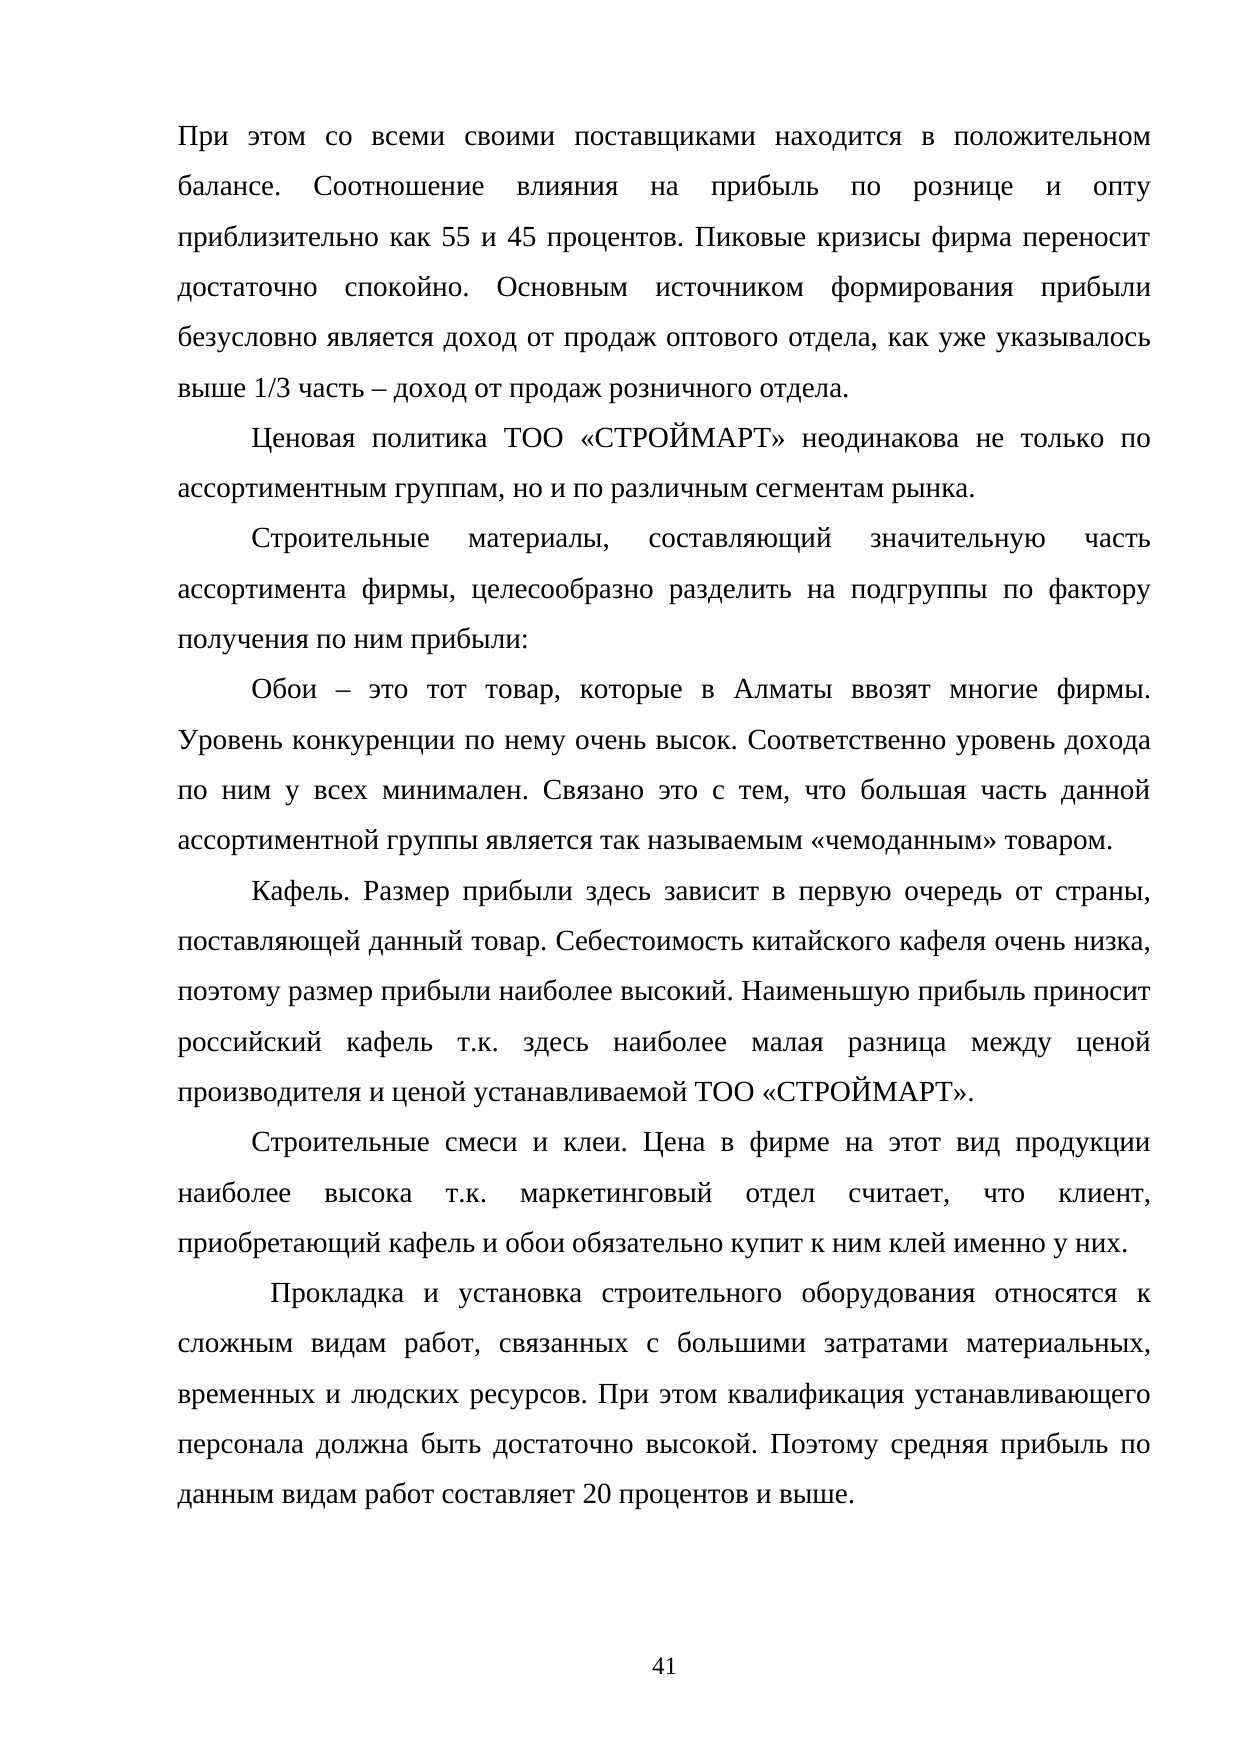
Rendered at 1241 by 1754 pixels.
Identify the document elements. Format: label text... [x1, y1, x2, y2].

text Строительные материалы, составляющий значительную часть ассортимента фирмы, целесообразно разделить на подгруппы по фактору получения по ним прибыли: [177, 521, 1152, 655]
text Ценовая политика ТОО «СТРОЙМАРТ» неодинакова не только по ассортиментным группам, но и по различным сегментам рынка. [177, 420, 1152, 504]
text Строительные смеси и клеи. Цена в фирме на этот вид продукции наиболее высока т.к. маркетинговый отдел считает, что клиент, приобретающий кафель и обои обязательно купит к ним клей именно у них. [177, 1124, 1152, 1258]
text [177, 118, 1152, 403]
text Прокладка и установка строительного оборудования относятся к сложным видам работ, связанных с большими затратами материальных, временных и людских ресурсов. При этом квалификация устанавливающего персонала должна быть достаточно высокой. Поэтому средняя прибыль по данным видам работ составляет 20 процентов и выше. [177, 1275, 1152, 1510]
text Обои – это тот товар, которые в Алматы ввозят многие фирмы. Уровень конкуренции по нему очень высок. Соответственно уровень дохода по ним у всех минимален. Связано это с тем, что большая часть данной ассортиментной группы является так называемым «чемоданным» товаром. [177, 672, 1152, 856]
text Кафель. Размер прибыли здесь зависит в первую очередь от страны, поставляющей данный товар. Себестоимость китайского кафеля очень низка, поэтому размер прибыли наиболее высокий. Наименьшую прибыль приносит российский кафель т.к. здесь наиболее малая разница между ценой производителя и ценой устанавливаемой ТОО «СТРОЙМАРТ». [177, 873, 1152, 1108]
